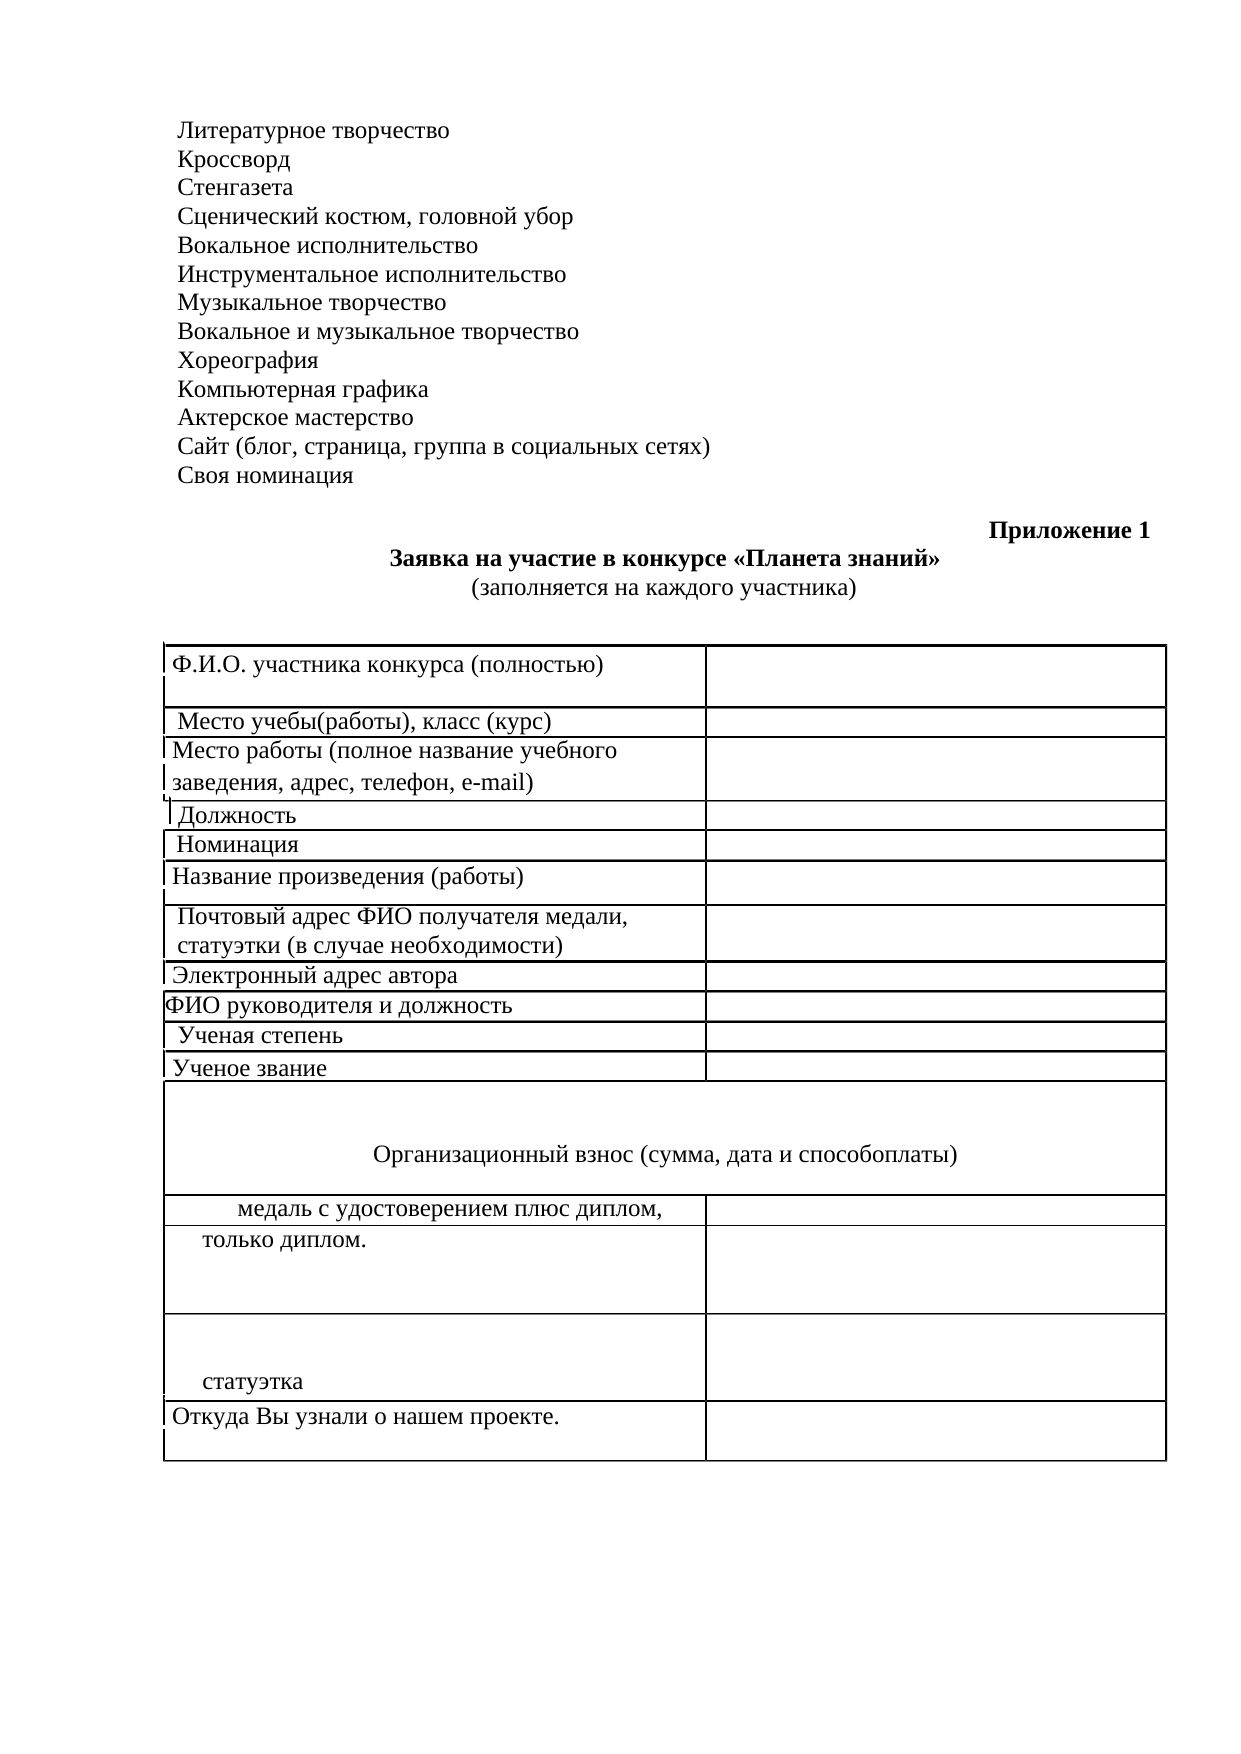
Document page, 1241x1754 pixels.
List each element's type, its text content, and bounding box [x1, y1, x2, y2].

text Почтовый адрес ФИО получателя медали, [177, 901, 1151, 930]
text Компьютерная графика [177, 374, 1151, 402]
text статуэтки (в случае необходимости) [177, 930, 1151, 958]
text Ф.И.О. участника конкурса (полностью) [162, 641, 1151, 678]
text только диплом. [202, 1224, 1151, 1252]
text Вокальное и музыкальное творчество [177, 316, 1151, 345]
picture [162, 640, 166, 673]
text Электронный адрес автора [162, 958, 1151, 989]
text Название произведения (работы) [162, 858, 1151, 890]
text Вокальное исполнительство [177, 230, 1151, 259]
text Кроссворд [177, 144, 1151, 172]
text Должность [150, 795, 296, 829]
text Музыкальное творчество [177, 287, 1151, 316]
text (заполняется на каждого участника) [150, 572, 1178, 601]
text ФИО руководителя и должность [164, 990, 1151, 1019]
text Место работы (полное название учебного [162, 734, 1151, 763]
text Откуда Вы узнали о нашем проекте. [162, 1395, 1151, 1430]
picture [162, 858, 166, 885]
text Литературное творчество [177, 115, 1151, 144]
text заведения, адрес, телефон, e-mail) [162, 763, 1151, 795]
text статуэтка [202, 1366, 1151, 1395]
text Актерское мастерство [177, 402, 1151, 431]
text Номинация [150, 829, 298, 858]
text медаль с удостоверением плюс диплом, [202, 1193, 1151, 1222]
text Ученое звание [162, 1049, 1151, 1082]
text Стенгазета [177, 172, 1151, 201]
picture [168, 795, 172, 824]
text Место учебы(работы), класс (курс) [177, 706, 1151, 734]
text Ученая степень [177, 1020, 1151, 1049]
text Сайт (блог, страница, группа в социальных сетях) [177, 431, 1151, 460]
text Инструментальное исполнительство [177, 259, 1151, 287]
text Приложение 1 [150, 516, 1151, 544]
text Своя номинация [177, 460, 1151, 489]
text Заявка на участие в конкурсе «Планета знаний» [150, 544, 1180, 572]
text Организационный взнос (сумма, дата и способоплаты) [373, 1139, 1151, 1168]
picture [162, 763, 166, 790]
picture [162, 644, 1168, 1462]
text Хореография [177, 345, 1151, 374]
text Сценический костюм, головной убор [177, 201, 1151, 230]
